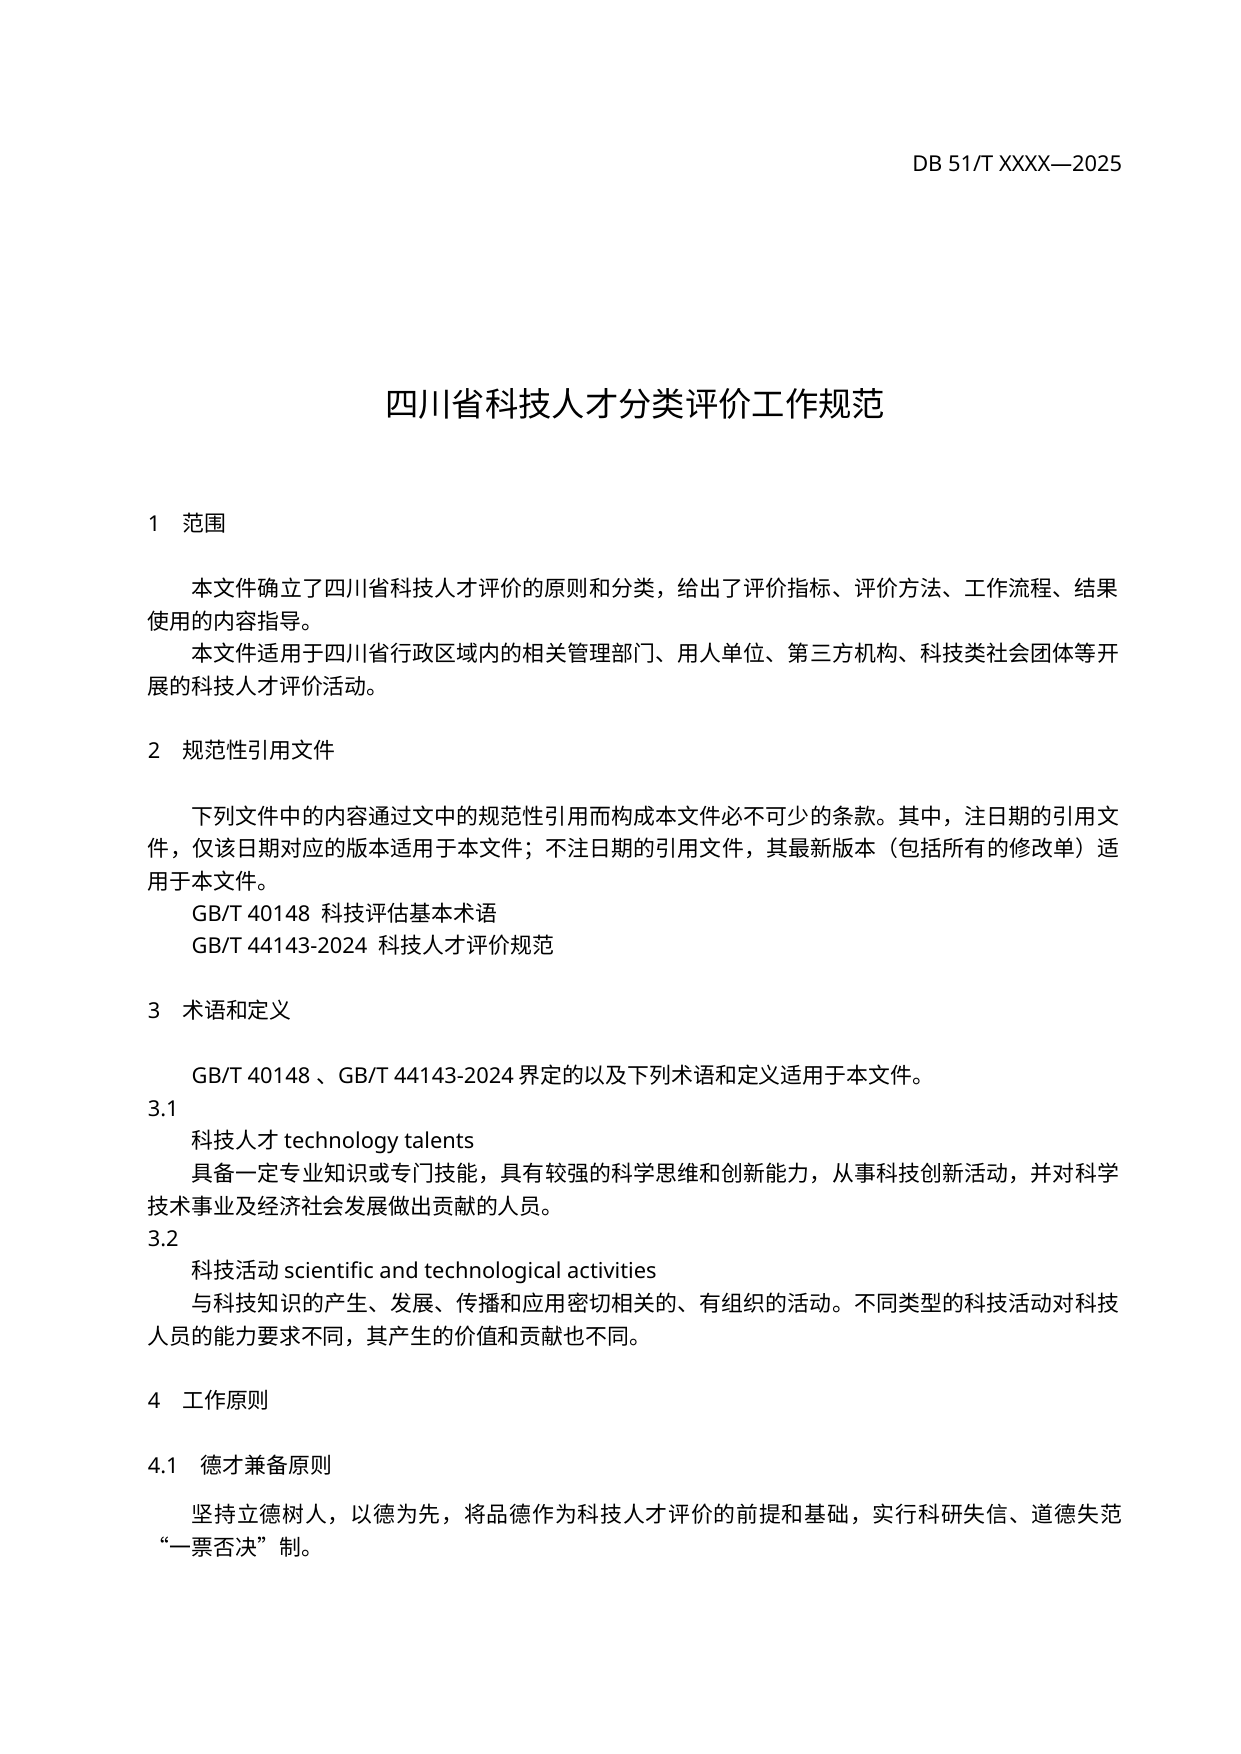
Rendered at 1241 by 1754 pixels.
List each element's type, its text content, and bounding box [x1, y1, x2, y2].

list 科技活动 scientific and technological activities [191, 1253, 1122, 1286]
text 德才兼备原则 [148, 1448, 1122, 1481]
list 科技人才 technology talents [191, 1123, 1122, 1156]
text 具备一定专业知识或专门技能，具有较强的科学思维和创新能力，从事科技创新活动，并对科学技术事业及经济社会发展做出贡献的人员。 [148, 1156, 1122, 1221]
text 范围 [148, 506, 1122, 538]
text 坚持立德树人，以德为先，将品德作为科技人才评价的前提和基础，实行科研失信、道德失范“一票否决”制。 [148, 1497, 1122, 1562]
text 本文件适用于四川省行政区域内的相关管理部门、用人单位、第三方机构、科技类社会团体等开展的科技人才评价活动。 [148, 636, 1122, 701]
text 本文件确立了四川省科技人才评价的原则和分类，给出了评价指标、评价方法、工作流程、结果使用的内容指导。 [148, 571, 1122, 636]
text 规范性引用文件 [148, 733, 1122, 766]
text 工作原则 [148, 1383, 1122, 1416]
text 术语和定义 [148, 993, 1122, 1026]
text GB/T 44143-2024 科技人才评价规范 [148, 928, 1122, 961]
text GB/T 40148 科技评估基本术语 [148, 896, 1122, 928]
text 与科技知识的产生、发展、传播和应用密切相关的、有组织的活动。不同类型的科技活动对科技人员的能力要求不同，其产生的价值和贡献也不同。 [148, 1286, 1122, 1351]
